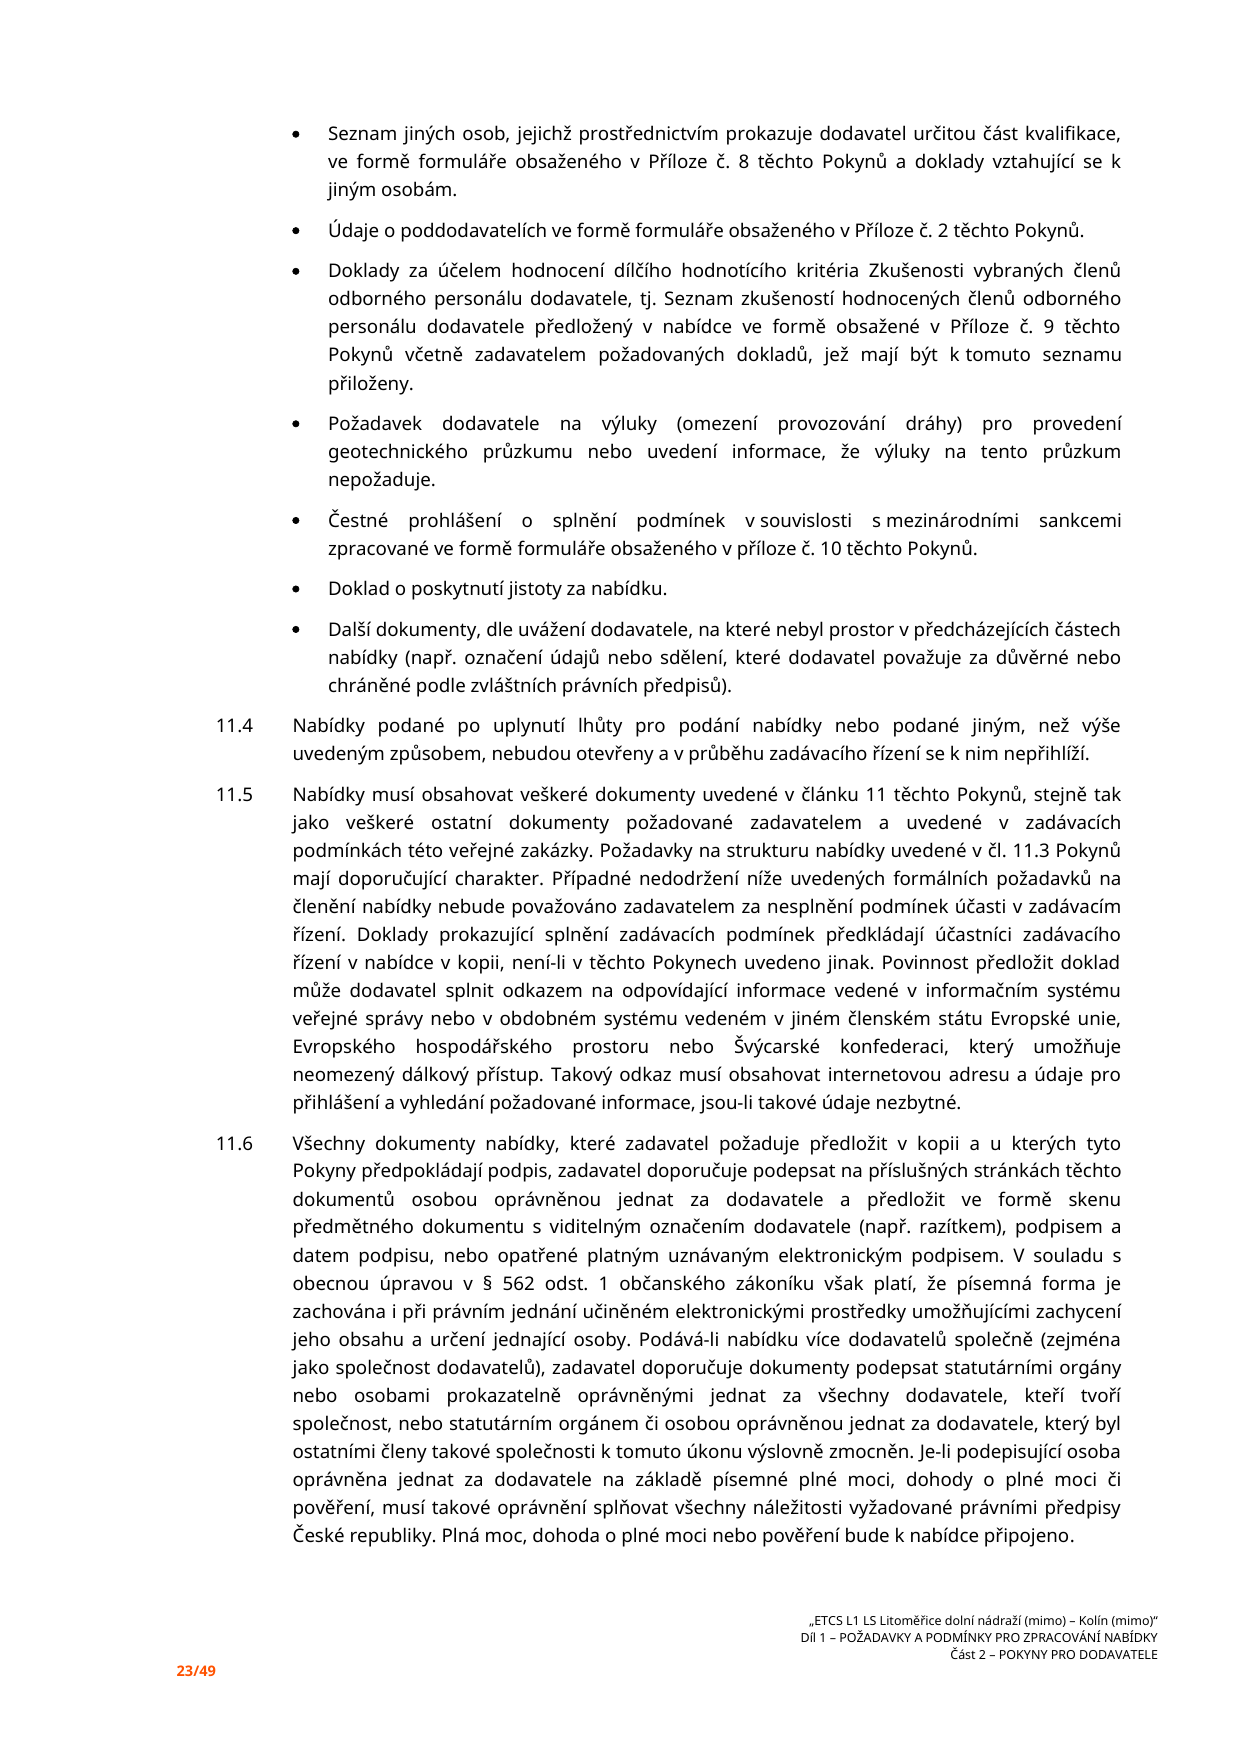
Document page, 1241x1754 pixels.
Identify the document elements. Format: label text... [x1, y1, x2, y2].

text Požadavek dodavatele na výluky (omezení provozování dráhy) pro provedení geotechnického průzkumu nebo uvedení informace, že výluky na tento průzkum nepožaduje. [292, 410, 1122, 492]
text Všechny dokumenty nabídky, které zadavatel požaduje předložit v kopii a u kterých tyto Pokyny předpokládají podpis, zadavatel doporučuje podepsat na příslušných stránkách těchto dokumentů osobou oprávněnou jednat za dodavatele a předložit ve formě skenu předmětného dokumentu s viditelným označením dodavatele (např. razítkem), podpisem a datem podpisu, nebo opatřené platným uznávaným elektronickým podpisem. V souladu s obecnou úpravou v § 562 odst. 1 občanského zákoníku však platí, že písemná forma je zachována i při právním jednání učiněném elektronickými prostředky umožňujícími zachycení jeho obsahu a určení jednající osoby. Podává-li nabídku více dodavatelů společně (zejména jako společnost dodavatelů), zadavatel doporučuje dokumenty podepsat statutárními orgány nebo osobami prokazatelně oprávněnými jednat za všechny dodavatele, kteří tvoří společnost, nebo statutárním orgánem či osobou oprávněnou jednat za dodavatele, který byl ostatními členy takové společnosti k tomuto úkonu výslovně zmocněn. Je-li podepisující osoba oprávněna jednat za dodavatele na základě písemné plné moci, dohody o plné moci či pověření, musí takové oprávnění splňovat všechny náležitosti vyžadované právními předpisy České republiky. Plná moc, dohoda o plné moci nebo pověření bude k nabídce připojeno. [216, 1130, 1122, 1548]
text Čestné prohlášení o splnění podmínek v souvislosti s mezinárodními sankcemi zpracované ve formě formuláře obsaženého v příloze č. 10 těchto Pokynů. [292, 507, 1122, 560]
text Nabídky musí obsahovat veškeré dokumenty uvedené v článku 11 těchto Pokynů, stejně tak jako veškeré ostatní dokumenty požadované zadavatelem a uvedené v zadávacích podmínkách této veřejné zakázky. Požadavky na strukturu nabídky uvedené v čl. 11.3 Pokynů mají doporučující charakter. Případné nedodržení níže uvedených formálních požadavků na členění nabídky nebude považováno zadavatelem za nesplnění podmínek účasti v zadávacím řízení. Doklady prokazující splnění zadávacích podmínek předkládají účastníci zadávacího řízení v nabídce v kopii, není-li v těchto Pokynech uvedeno jinak. Povinnost předložit doklad může dodavatel splnit odkazem na odpovídající informace vedené v informačním systému veřejné správy nebo v obdobném systému vedeném v jiném členském státu Evropské unie, Evropského hospodářského prostoru nebo Švýcarské konfederaci, který umožňuje neomezený dálkový přístup. Takový odkaz musí obsahovat internetovou adresu a údaje pro přihlášení a vyhledání požadované informace, jsou-li takové údaje nezbytné. [216, 781, 1122, 1115]
text Další dokumenty, dle uvážení dodavatele, na které nebyl prostor v předcházejících částech nabídky (např. označení údajů nebo sdělení, které dodavatel považuje za důvěrné nebo chráněné podle zvláštních právních předpisů). [292, 616, 1122, 697]
text Doklady za účelem hodnocení dílčího hodnotícího kritéria Zkušenosti vybraných členů odborného personálu dodavatele, tj. Seznam zkušeností hodnocených členů odborného personálu dodavatele předložený v nabídce ve formě obsažené v Příloze č. 9 těchto Pokynů včetně zadavatelem požadovaných dokladů, jež mají být k tomuto seznamu přiloženy. [292, 258, 1122, 395]
text Nabídky podané po uplynutí lhůty pro podání nabídky nebo podané jiným, než výše uvedeným způsobem, nebudou otevřeny a v průběhu zadávacího řízení se k nim nepřihlíží. [216, 712, 1122, 766]
text Doklad o poskytnutí jistoty za nabídku. [292, 575, 1122, 601]
text Seznam jiných osob, jejichž prostřednictvím prokazuje dodavatel určitou část kvalifikace, ve formě formuláře obsaženého v Příloze č. 8 těchto Pokynů a doklady vztahující se k jiným osobám. [292, 121, 1122, 202]
text Údaje o poddodavatelích ve formě formuláře obsaženého v Příloze č. 2 těchto Pokynů. [292, 217, 1122, 243]
